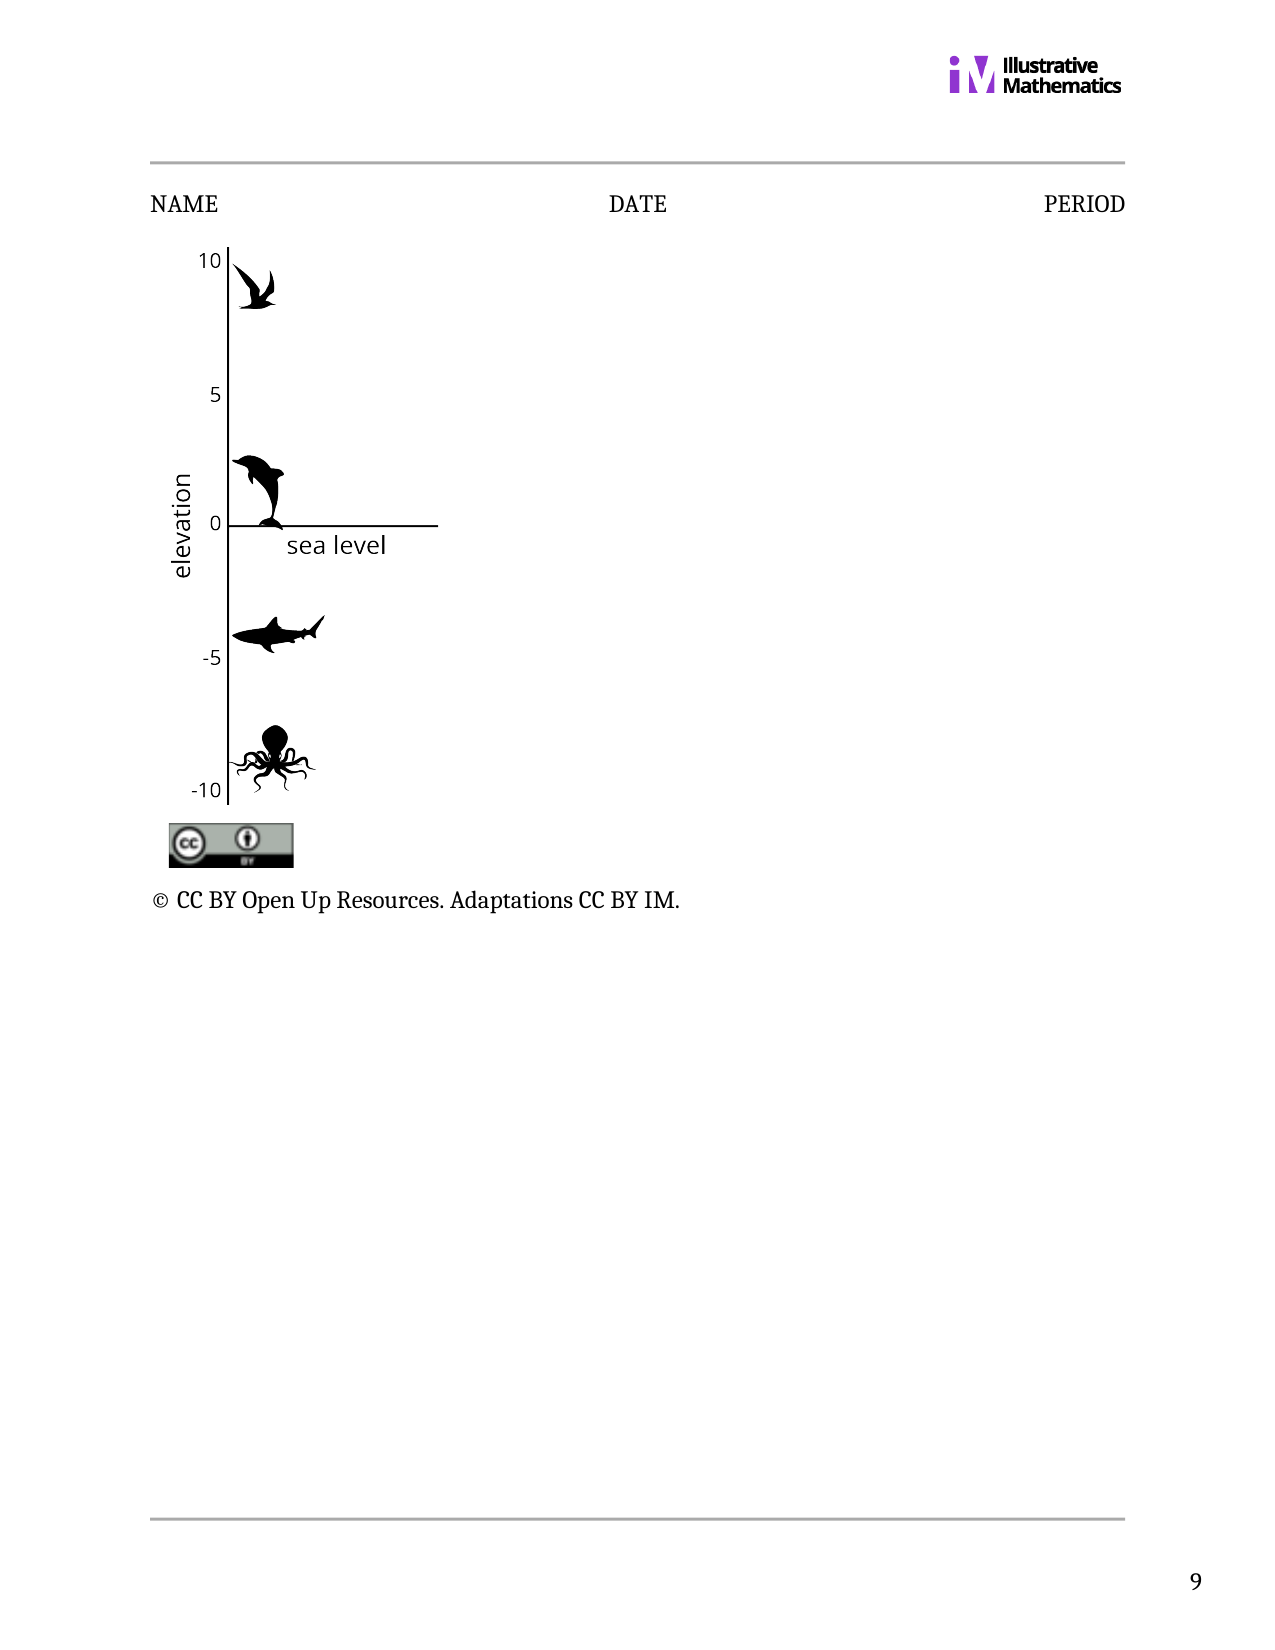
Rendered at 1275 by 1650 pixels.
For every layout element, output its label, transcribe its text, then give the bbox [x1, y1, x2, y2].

text © CC BY Open Up Resources. Adaptations CC BY IM. [150, 886, 1125, 915]
picture [168, 247, 439, 805]
picture [168, 823, 294, 868]
picture [949, 55, 1121, 93]
